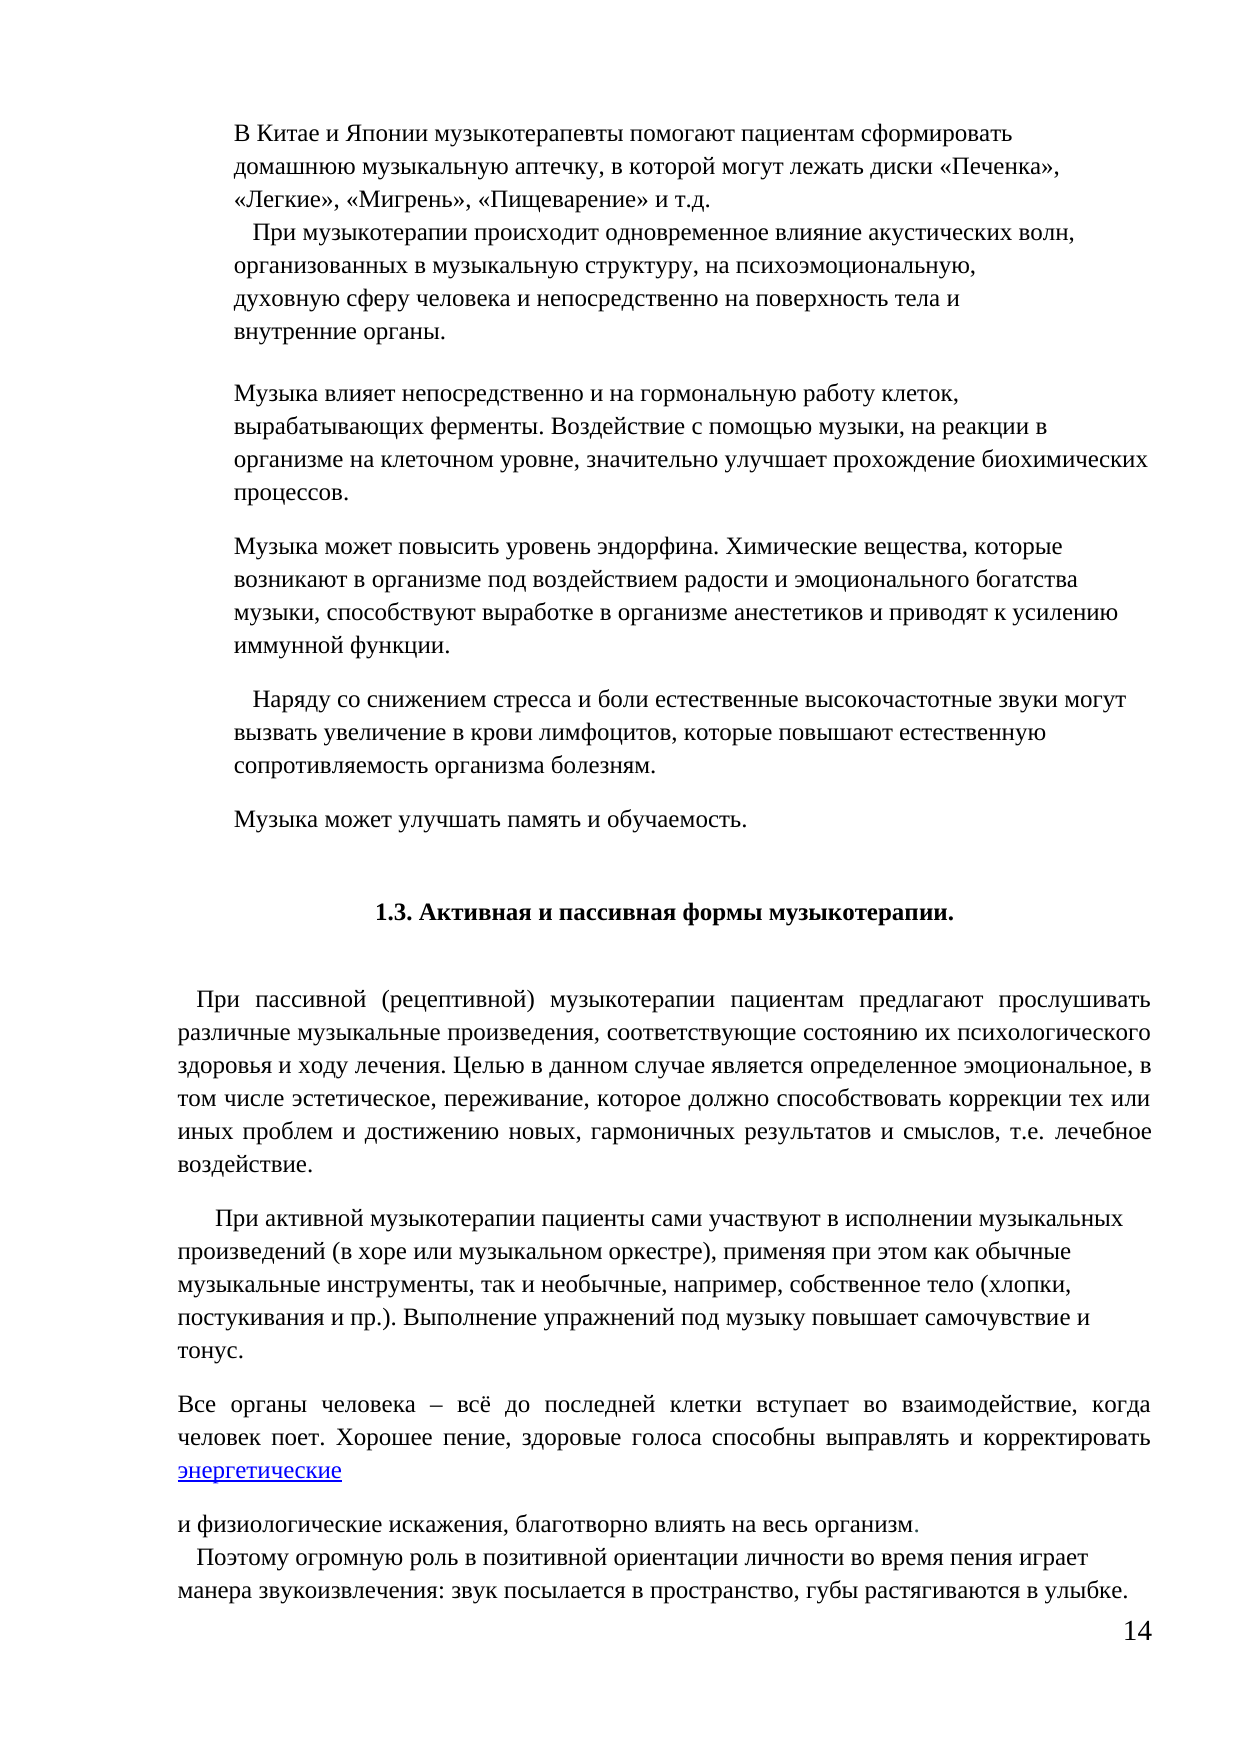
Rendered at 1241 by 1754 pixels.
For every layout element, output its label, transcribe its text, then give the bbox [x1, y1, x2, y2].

text При активной музыкотерапии пациенты сами участвуют в исполнении музыкальных произведений (в хоре или музыкальном оркестре), применяя при этом как обычные музыкальные инструменты, так и необычные, например, собственное тело (хлопки, постукивания и пр.). Выполнение упражнений под музыку повышает самочувствие и тонус. [177, 1203, 1152, 1364]
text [177, 1509, 1152, 1604]
text Музыка может улучшать память и обучаемость. [233, 804, 1152, 871]
text В Китае и Японии музыкотерапевты помогают пациентам сформировать домашнюю музыкальную аптечку, в которой могут лежать диски «Печенка», «Легкие», «Мигрень», «Пищеварение» и т.д. При музыкотерапии происходит одновременное влияние акустических волн, организованных в музыкальную структуру, на психоэмоциональную, духовную сферу человека и непосредственно на поверхность тела и внутренние органы. [233, 118, 1085, 345]
text При пассивной (рецептивной) музыкотерапии пациентам предлагают прослушивать различные музыкальные произведения, соответствующие состоянию их психологического здоровья и ходу лечения. Целью в данном случае является определенное эмоциональное, в том числе эстетическое, переживание, которое должно способствовать коррекции тех или иных проблем и достижению новых, гармоничных результатов и смыслов, т.е. лечебное воздействие. [177, 951, 1152, 1178]
text Музыка влияет непосредственно и на гормональную работу клеток, вырабатывающих ферменты. Воздействие с помощью музыки, на реакции в организме на клеточном уровне, значительно улучшает прохождение биохимических процессов. [233, 378, 1152, 506]
text Наряду со снижением стресса и боли естественные высокочастотные звуки могут вызвать увеличение в крови лимфоцитов, которые повышают естественную сопротивляемость организма болезням. [233, 684, 1152, 779]
text Все органы человека – всё до последней клетки вступает во взаимодействие, когда человек поет. Хорошее пение, здоровые голоса способны выправлять и корректировать энергетические [177, 1389, 1152, 1484]
text 1.3. Активная и пассивная формы музыкотерапии. [177, 897, 1152, 926]
text Музыка может повысить уровень эндорфина. Химические вещества, которые возникают в организме под воздействием радости и эмоционального богатства музыки, способствуют выработке в организме анестетиков и приводят к усилению иммунной функции. [233, 531, 1152, 659]
